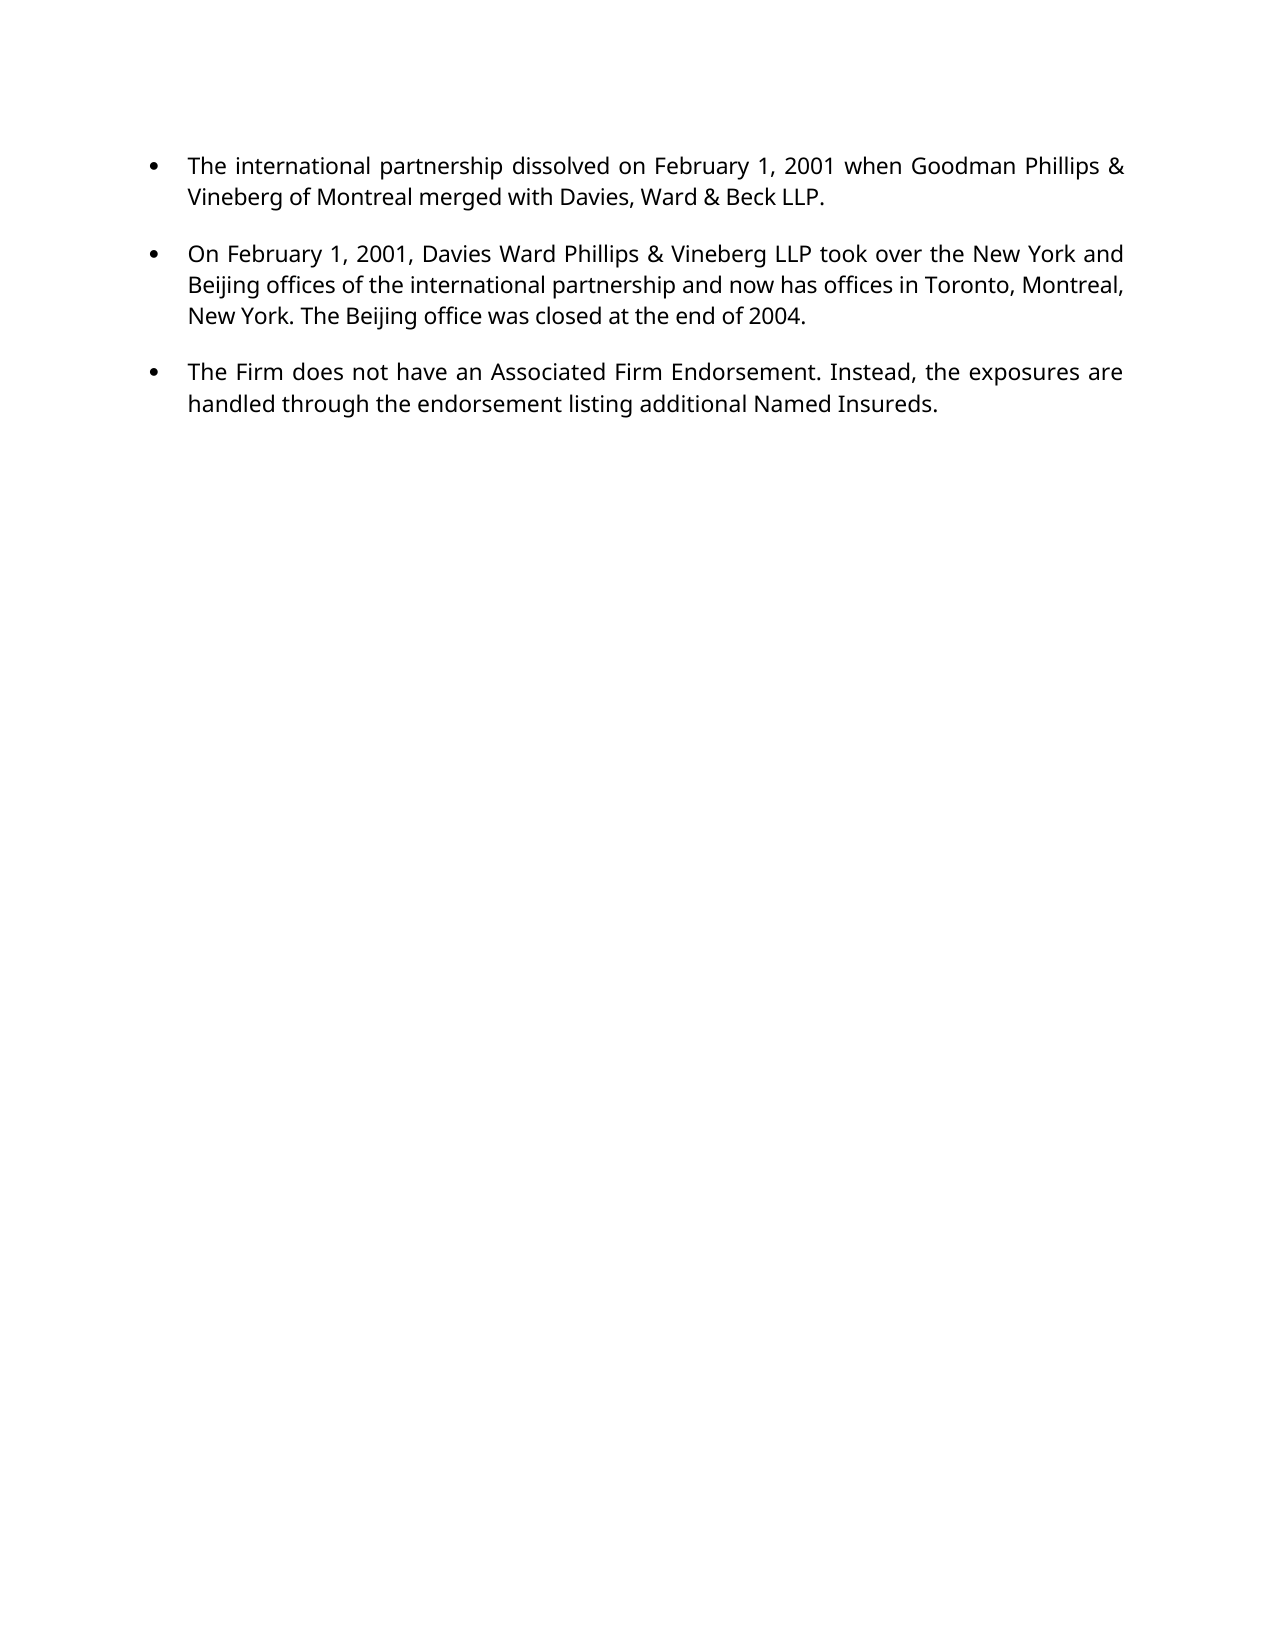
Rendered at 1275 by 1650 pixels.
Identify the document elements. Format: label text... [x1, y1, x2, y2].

list On , Davies Ward Phillips & Vineberg LLP took over the and offices of the international partnership and now has offices in , . The Beijing office was closed at the end of 2004. [150, 237, 1125, 331]
list The Firm does not have an Associated Firm Endorsement. Instead, the exposures are handled through the endorsement listing additional Named Insureds. [150, 356, 1125, 419]
list The international partnership dissolved on when Goodman Phillips & Vineberg of merged with Davies, Ward & Beck LLP. [150, 150, 1125, 212]
